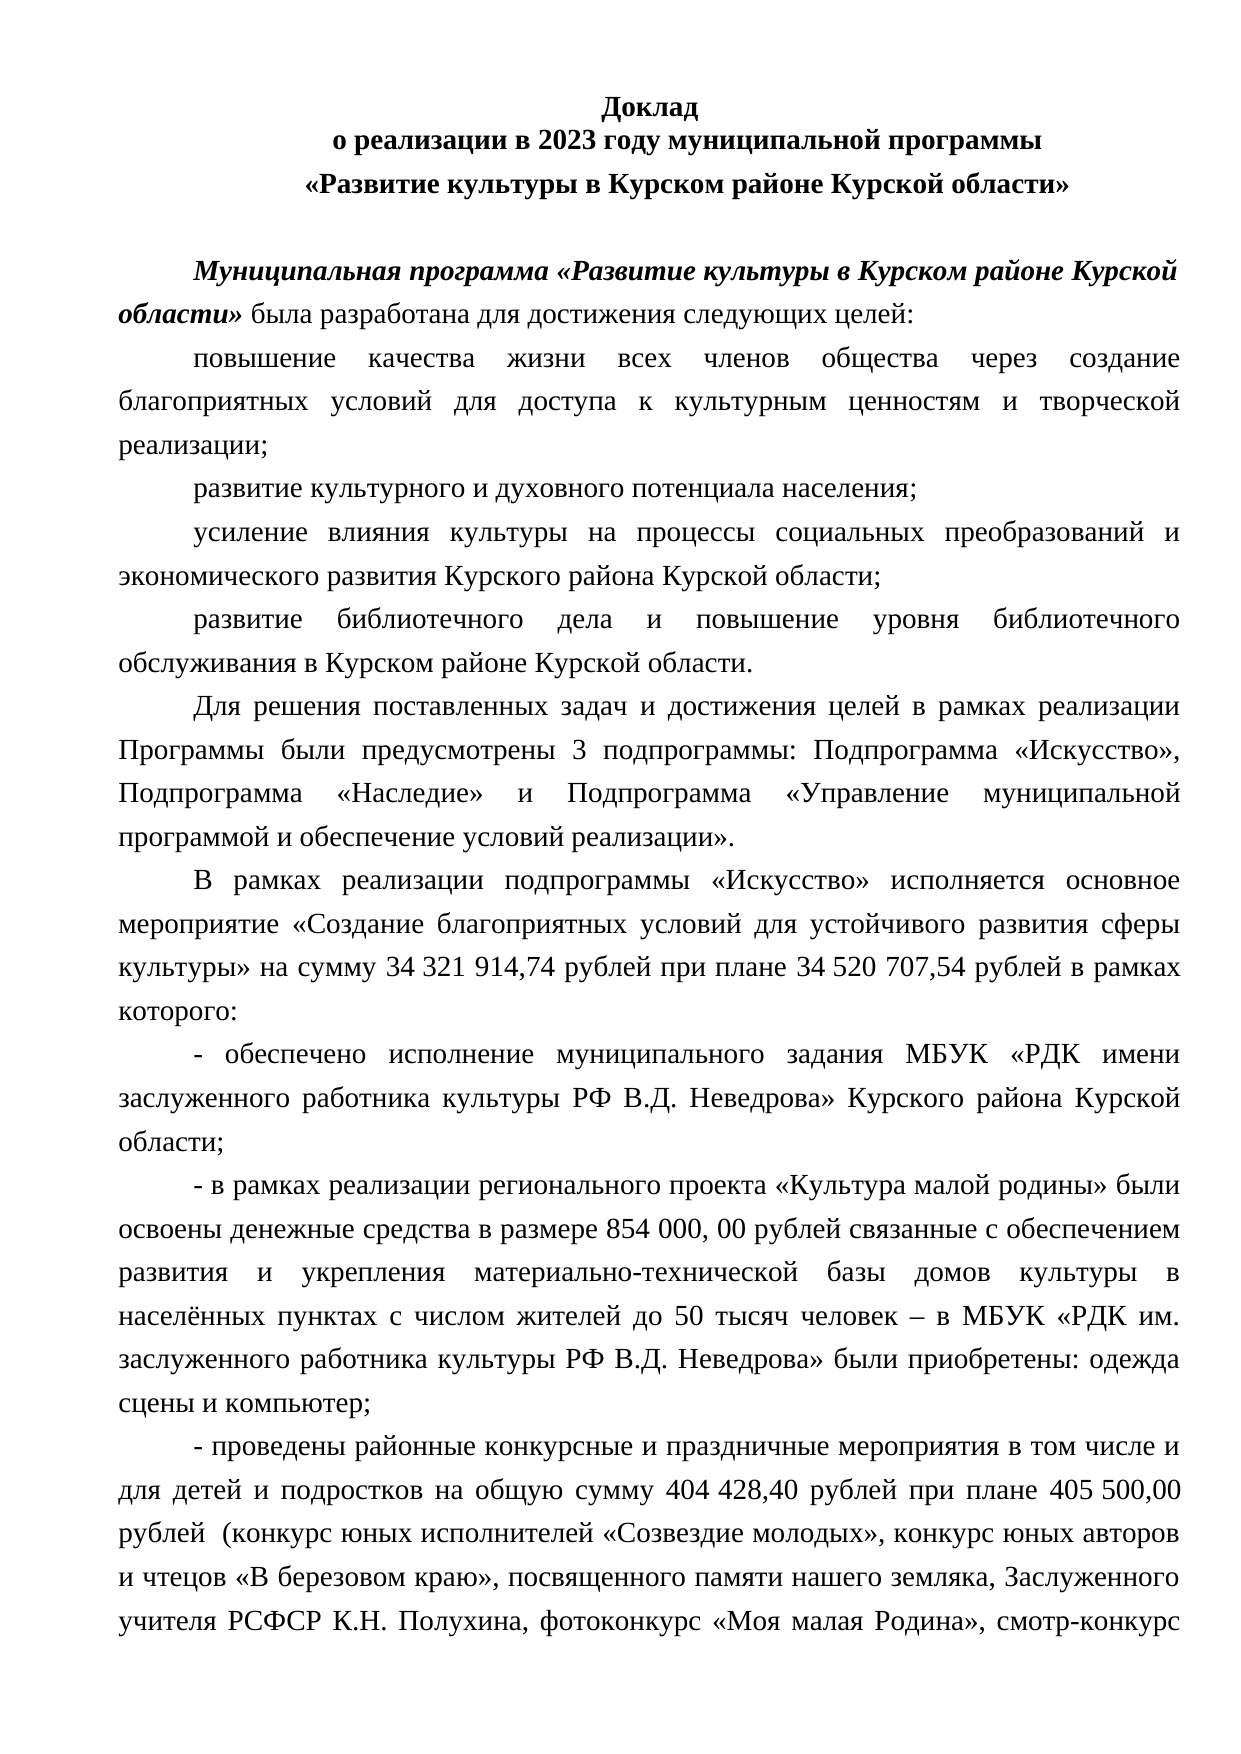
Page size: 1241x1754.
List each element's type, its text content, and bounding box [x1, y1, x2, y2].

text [118, 1428, 1181, 1636]
text Муниципальная программа «Развитие культуры в Курском районе Курской области» была разработана для достижения следующих целей: [118, 253, 1181, 330]
text Доклад [118, 89, 1181, 122]
text о реализации в 2023 году муниципальной программы [118, 122, 1181, 156]
text усиление влияния культуры на процессы социальных преобразований и экономического развития Курского района Курской области; [118, 514, 1181, 591]
text «Развитие культуры в Курском районе Курской области» [118, 166, 1181, 199]
text - обеспечено исполнение муниципального задания МБУК «РДК имени заслуженного работника культуры РФ В.Д. Неведрова» Курского района Курской области; [118, 1037, 1181, 1157]
text повышение качества жизни всех членов общества через создание благоприятных условий для доступа к культурным ценностям и творческой реализации; [118, 340, 1181, 461]
text развитие культурного и духовного потенциала населения; [118, 471, 1181, 504]
text В рамках реализации подпрограммы «Искусство» исполняется основное мероприятие «Создание благоприятных условий для устойчивого развития сферы культуры» на сумму 34 321 914,74 рублей при плане 34 520 707,54 рублей в рамках которого: [118, 862, 1181, 1027]
text - в рамках реализации регионального проекта «Культура малой родины» были освоены денежные средства в размере 854 000, 00 рублей связанные с обеспечением развития и укрепления материально-технической базы домов культуры в населённых пунктах с числом жителей до 50 тысяч человек – в МБУК «РДК им. заслуженного работника культуры РФ В.Д. Неведрова» были приобретены: одежда сцены и компьютер; [118, 1167, 1181, 1418]
text Для решения поставленных задач и достижения целей в рамках реализации Программы были предусмотрены 3 подпрограммы: Подпрограмма «Искусство», Подпрограмма «Наследие» и Подпрограмма «Управление муниципальной программой и обеспечение условий реализации». [118, 688, 1181, 852]
text развитие библиотечного дела и повышение уровня библиотечного обслуживания в Курском районе Курской области. [118, 601, 1181, 678]
